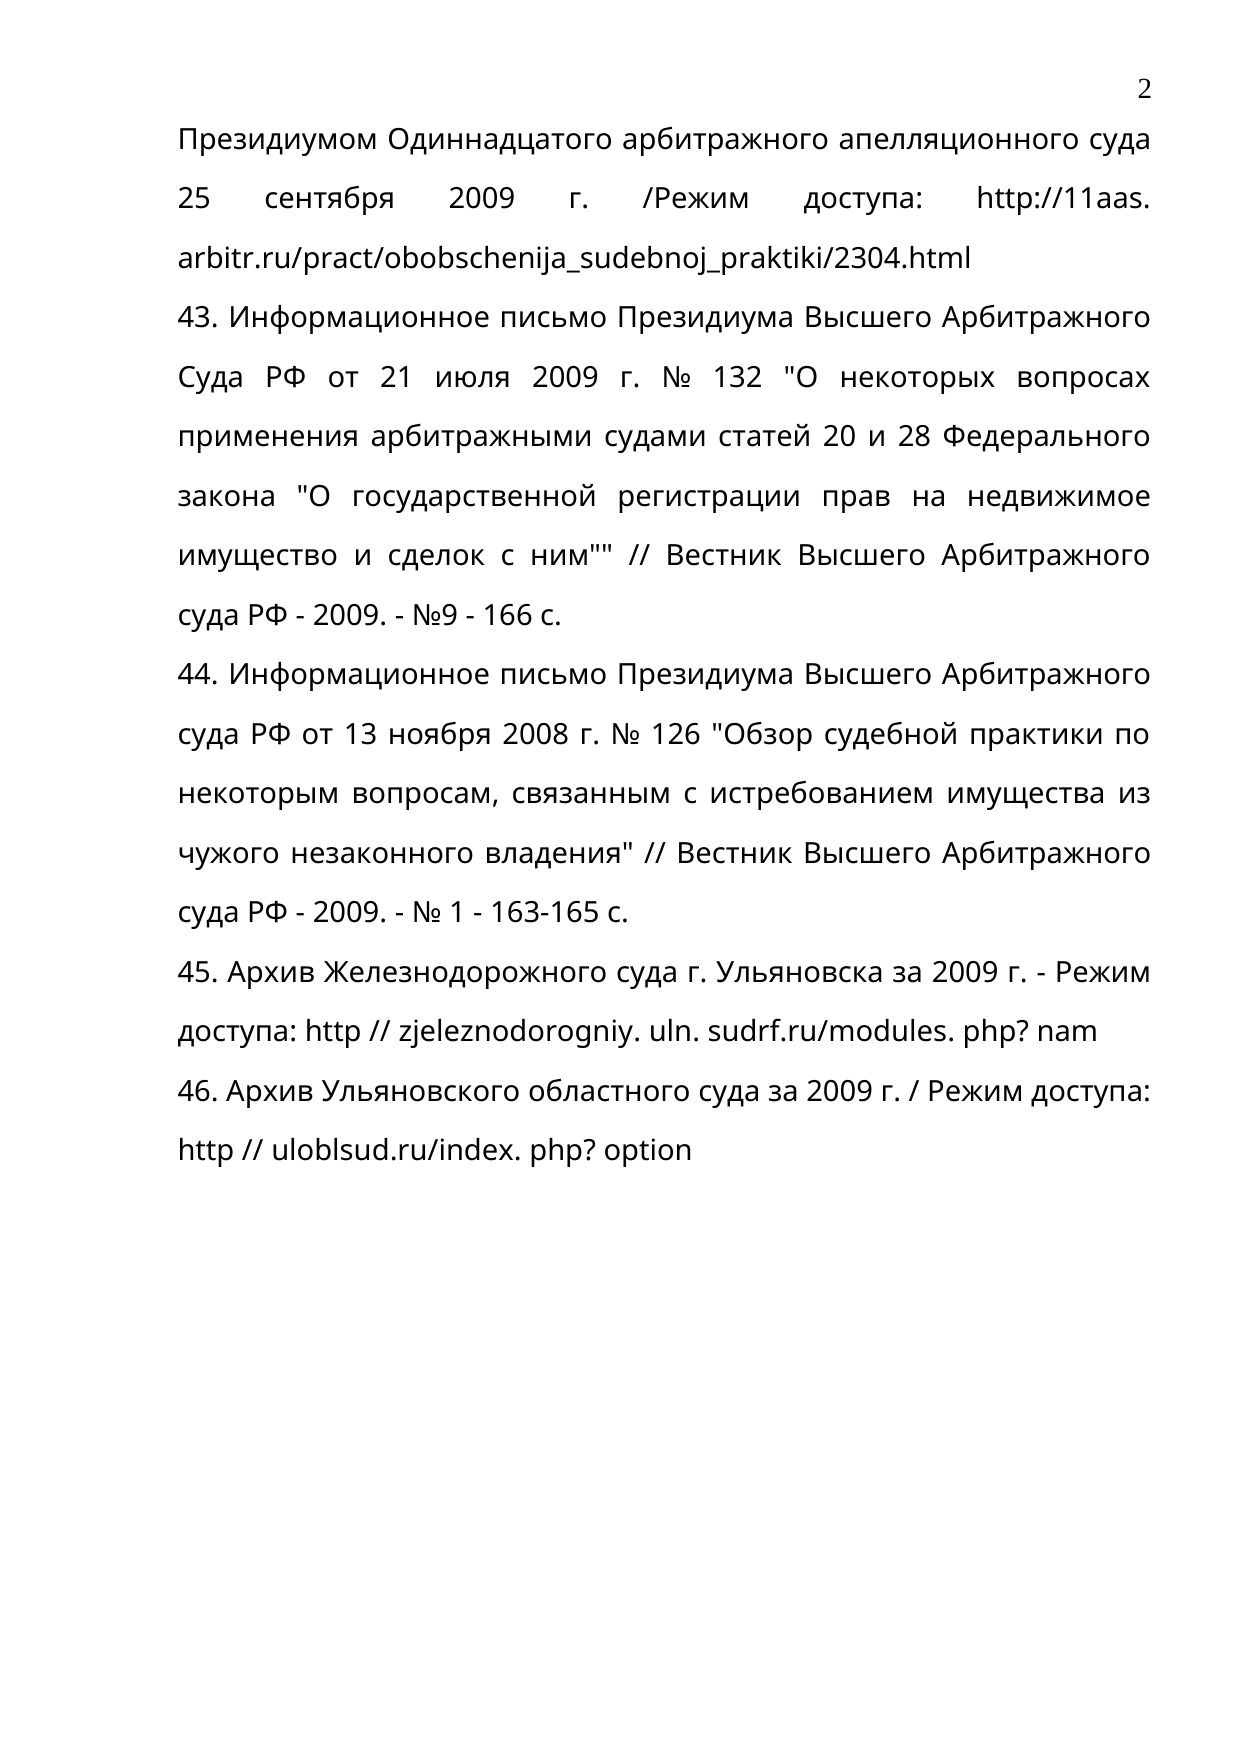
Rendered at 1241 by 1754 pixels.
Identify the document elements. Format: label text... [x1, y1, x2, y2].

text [177, 118, 1152, 277]
text 44. Информационное письмо Президиума Высшего Арбитражного суда РФ от 13 ноября 2008 г. № 126 "Обзор судебной практики по некоторым вопросам, связанным с истребованием имущества из чужого незаконного владения" // Вестник Высшего Арбитражного суда РФ - 2009. - № 1 - 163-165 с. [177, 653, 1152, 931]
text 43. Информационное письмо Президиума Высшего Арбитражного Суда РФ от 21 июля 2009 г. № 132 "О некоторых вопросах применения арбитражными судами статей 20 и 28 Федерального закона "О государственной регистрации прав на недвижимое имущество и сделок с ним"" // Вестник Высшего Арбитражного суда РФ - 2009. - №9 - 166 с. [177, 297, 1152, 634]
text 46. Архив Ульяновского областного суда за 2009 г. / Режим доступа: http // uloblsud.ru/index. php? option [177, 1070, 1152, 1169]
text 45. Архив Железнодорожного суда г. Ульяновска за 2009 г. - Режим доступа: http // zjeleznodorogniy. uln. sudrf.ru/modules. php? nam [177, 951, 1152, 1050]
